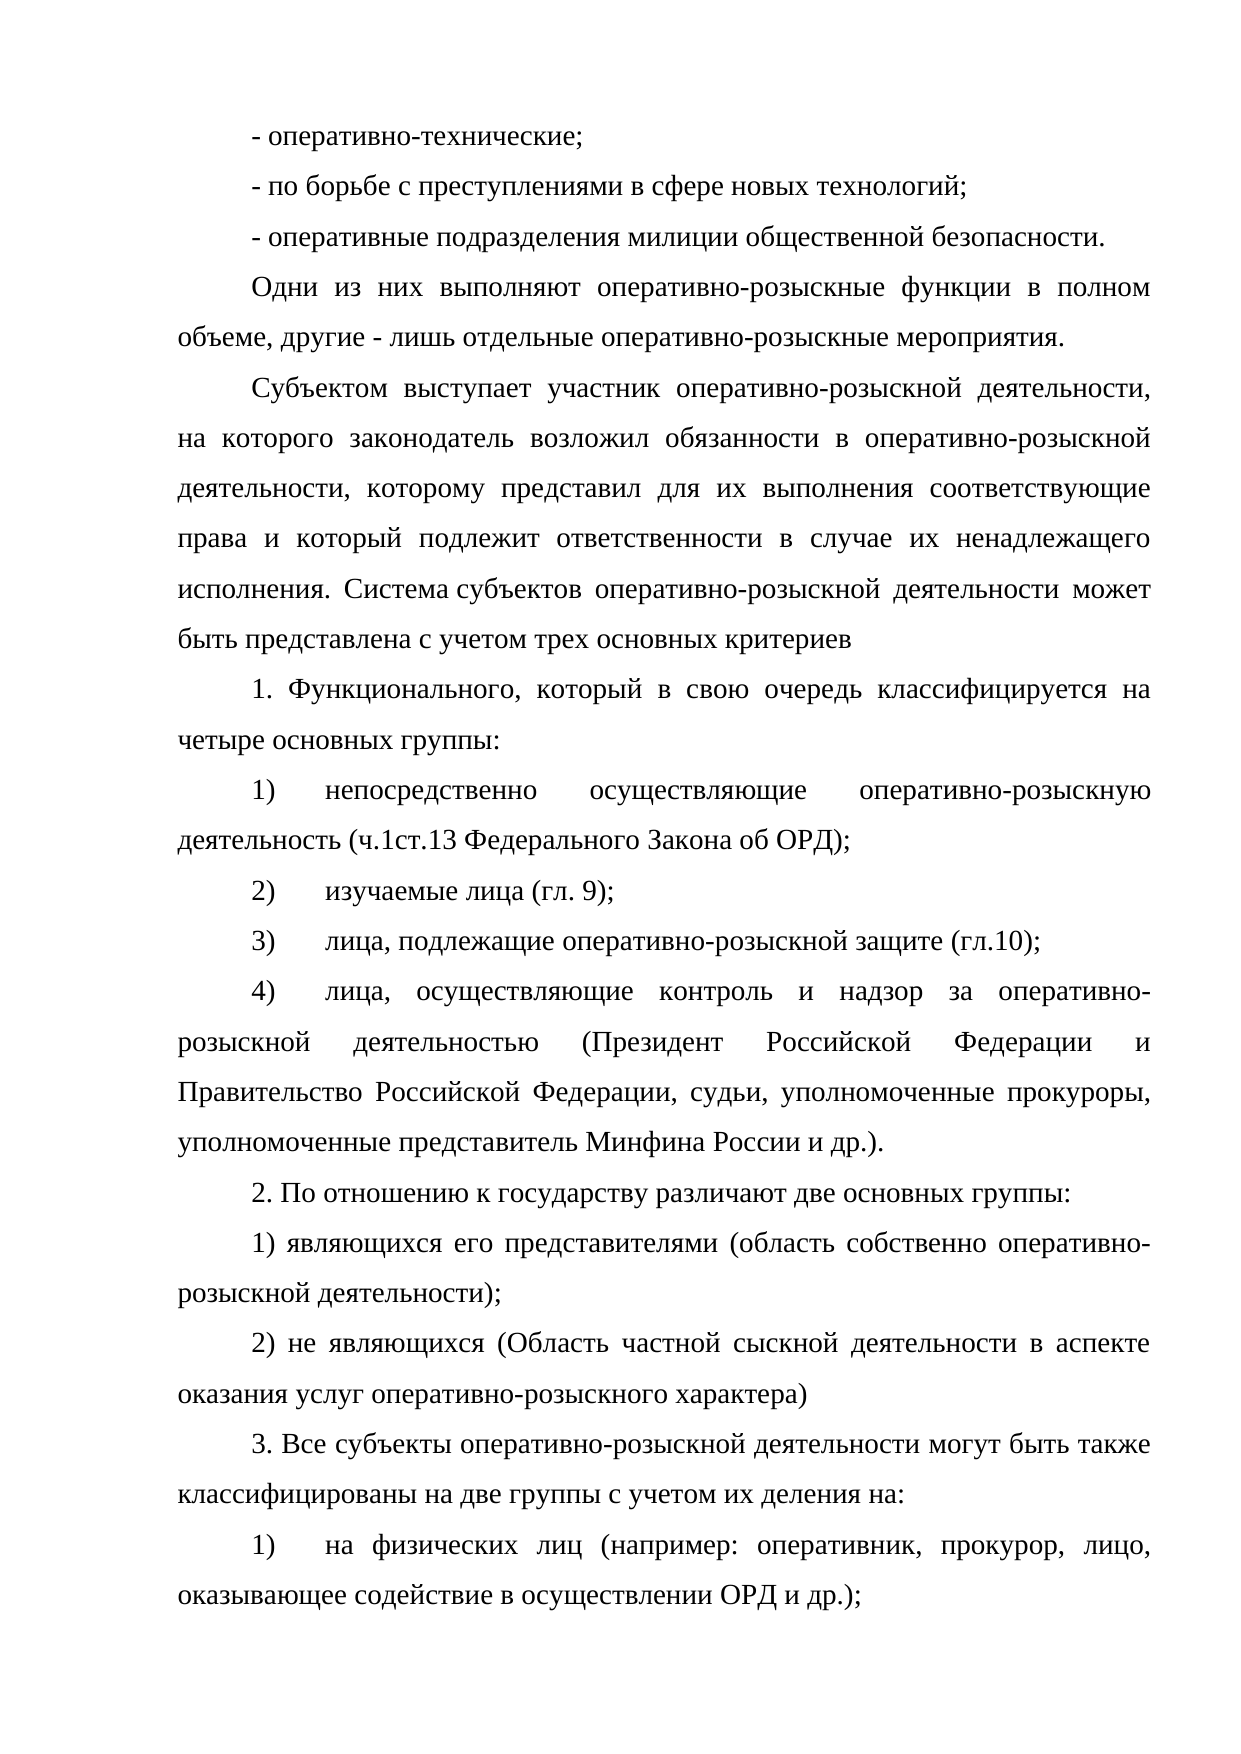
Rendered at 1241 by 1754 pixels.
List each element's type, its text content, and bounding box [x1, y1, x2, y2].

list изучаемые лица (гл. 9); [177, 873, 1152, 906]
list на физических лиц (например: оперативник, прокурор, лицо, оказывающее содействие в осуществлении ОРД и др.); [177, 1527, 1152, 1611]
text 3. Все субъекты оперативно-розыскной деятельности могут быть также классифицированы на две группы с учетом их деления на: [177, 1426, 1152, 1510]
text Субъектом выступает участник оперативно-розыскной деятельности, на которого законодатель возложил обязанности в оперативно-розыскной деятельности, которому представил для их выполнения соответствующие права и который подлежит ответственности в случае их ненадлежащего исполнения. Система субъектов оперативно-розыскной деятельности может быть представлена с учетом трех основных критериев [177, 370, 1152, 655]
list непосредственно осуществляющие оперативно-розыскную деятельность (ч.1ст.13 Федерального Закона об ОРД); [177, 772, 1152, 856]
text - оперативно-технические; [177, 118, 1152, 152]
text 1) являющихся его представителями (область собственно оперативно-розыскной деятельности); [177, 1225, 1152, 1309]
text - оперативные подразделения милиции общественной безопасности. [177, 219, 1152, 252]
text 1. Функционального, который в свою очередь классифицируется на четыре основных группы: [177, 672, 1152, 755]
list лица, подлежащие оперативно-розыскной защите (гл.10); [177, 923, 1152, 957]
text - по борьбе с преступлениями в сфере новых технологий; [177, 168, 1152, 202]
text 2. По отношению к государству различают две основных группы: [177, 1175, 1152, 1208]
text 2) не являющихся (Область частной сыскной деятельности в аспекте оказания услуг оперативно-розыскного характера) [177, 1326, 1152, 1409]
text Одни из них выполняют оперативно-розыскные функции в полном объеме, другие - лишь отдельные оперативно-розыскные мероприятия. [177, 269, 1152, 353]
list лица, осуществляющие контроль и надзор за оперативно-розыскной деятельностью (Президент Российской Федерации и Правительство Российской Федерации, судьи, уполномоченные прокуроры, уполномоченные представитель Минфина России и др.). [177, 973, 1152, 1158]
